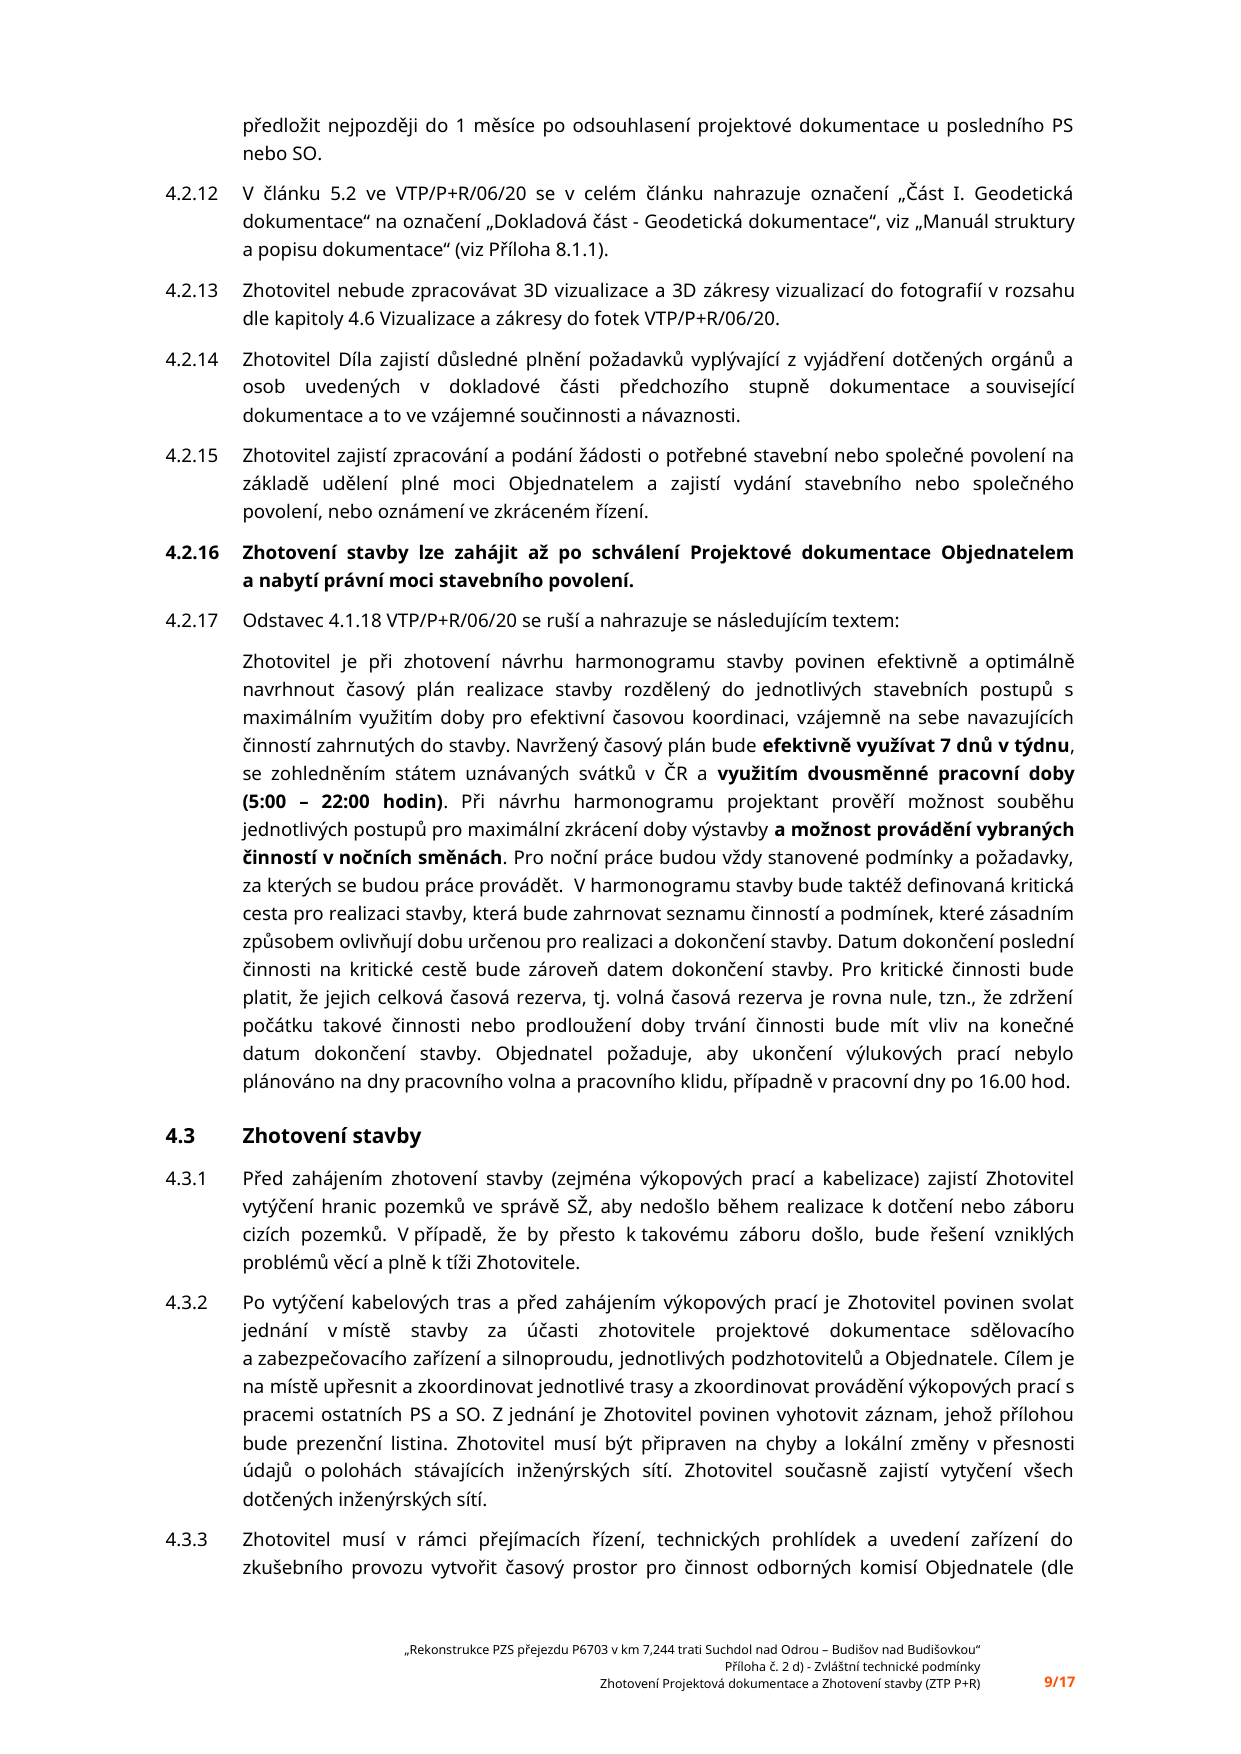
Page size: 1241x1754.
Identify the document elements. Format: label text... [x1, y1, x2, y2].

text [165, 1526, 1075, 1580]
text Po vytýčení kabelových tras a před zahájením výkopových prací je Zhotovitel povinen svolat jednání v místě stavby za účasti zhotovitele projektové dokumentace sdělovacího a zabezpečovacího zařízení a silnoproudu, jednotlivých podzhotovitelů a Objednatele. Cílem je na místě upřesnit a zkoordinovat jednotlivé trasy a zkoordinovat provádění výkopových prací s pracemi ostatních PS a SO. Z jednání je Zhotovitel povinen vyhotovit záznam, jehož přílohou bude prezenční listina. Zhotovitel musí být připraven na chyby a lokální změny v přesnosti údajů o polohách stávajících inženýrských sítí. Zhotovitel současně zajistí vytyčení všech dotčených inženýrských sítí. [165, 1290, 1075, 1511]
text Zhotovitel Díla zajistí důsledné plnění požadavků vyplývající z vyjádření dotčených orgánů a osob uvedených v dokladové části předchozího stupně dokumentace a související dokumentace a to ve vzájemné součinnosti a návaznosti. [165, 346, 1075, 427]
text Zhotovení stavby lze zahájit až po schválení Projektové dokumentace Objednatelem a nabytí právní moci stavebního povolení. [165, 539, 1075, 592]
text Zhotovitel nebude zpracovávat 3D vizualizace a 3D zákresy vizualizací do fotografií v rozsahu dle kapitoly 4.6 Vizualizace a zákresy do fotek VTP/P+R/06/20. [165, 277, 1075, 331]
text Zhotovitel zajistí zpracování a podání žádosti o potřebné stavební nebo společné povolení na základě udělení plné moci Objednatelem a zajistí vydání stavebního nebo společného povolení, nebo oznámení ve zkráceném řízení. [165, 442, 1075, 524]
text Odstavec 4.1.18 VTP/P+R/06/20 se ruší a nahrazuje se následujícím textem: [165, 607, 1075, 633]
text Před zahájením zhotovení stavby (zejména výkopových prací a kabelizace) zajistí Zhotovitel vytýčení hranic pozemků ve správě SŽ, aby nedošlo během realizace k dotčení nebo záboru cizích pozemků. V případě, že by přesto k takovému záboru došlo, bude řešení vzniklých problémů věcí a plně k tíži Zhotovitele. [165, 1165, 1075, 1275]
text V článku 5.2 ve VTP/P+R/06/20 se v celém článku nahrazuje označení „Část I. Geodetická dokumentace“ na označení „Dokladová část - Geodetická dokumentace“, viz „Manuál struktury a popisu dokumentace“ (viz Příloha 8.1.1). [165, 181, 1075, 262]
text Zhotovení stavby [165, 1121, 1075, 1150]
text Zhotovitel je při zhotovení návrhu harmonogramu stavby povinen efektivně a optimálně navrhnout časový plán realizace stavby rozdělený do jednotlivých stavebních postupů s maximálním využitím doby pro efektivní časovou koordinaci, vzájemně na sebe navazujících činností zahrnutých do stavby. Navržený časový plán bude efektivně využívat 7 dnů v týdnu, se zohledněním státem uznávaných svátků v ČR a využitím dvousměnné pracovní doby (5:00 – 22:00 hodin). Při návrhu harmonogramu projektant prověří možnost souběhu jednotlivých postupů pro maximální zkrácení doby výstavby a možnost provádění vybraných činností v nočních směnách. Pro noční práce budou vždy stanovené podmínky a požadavky, za kterých se budou práce provádět. V harmonogramu stavby bude taktéž definovaná kritická cesta pro realizaci stavby, která bude zahrnovat seznamu činností a podmínek, které zásadním způsobem ovlivňují dobu určenou pro realizaci a dokončení stavby. Datum dokončení poslední činnosti na kritické cestě bude zároveň datem dokončení stavby. Pro kritické činnosti bude platit, že jejich celková časová rezerva, tj. volná časová rezerva je rovna nule, tzn., že zdržení počátku takové činnosti nebo prodloužení doby trvání činnosti bude mít vliv na konečné datum dokončení stavby. Objednatel požaduje, aby ukončení výlukových prací nebylo plánováno na dny pracovního volna a pracovního klidu, případně v pracovní dny po 16.00 hod. [242, 648, 1075, 1094]
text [165, 112, 1075, 166]
